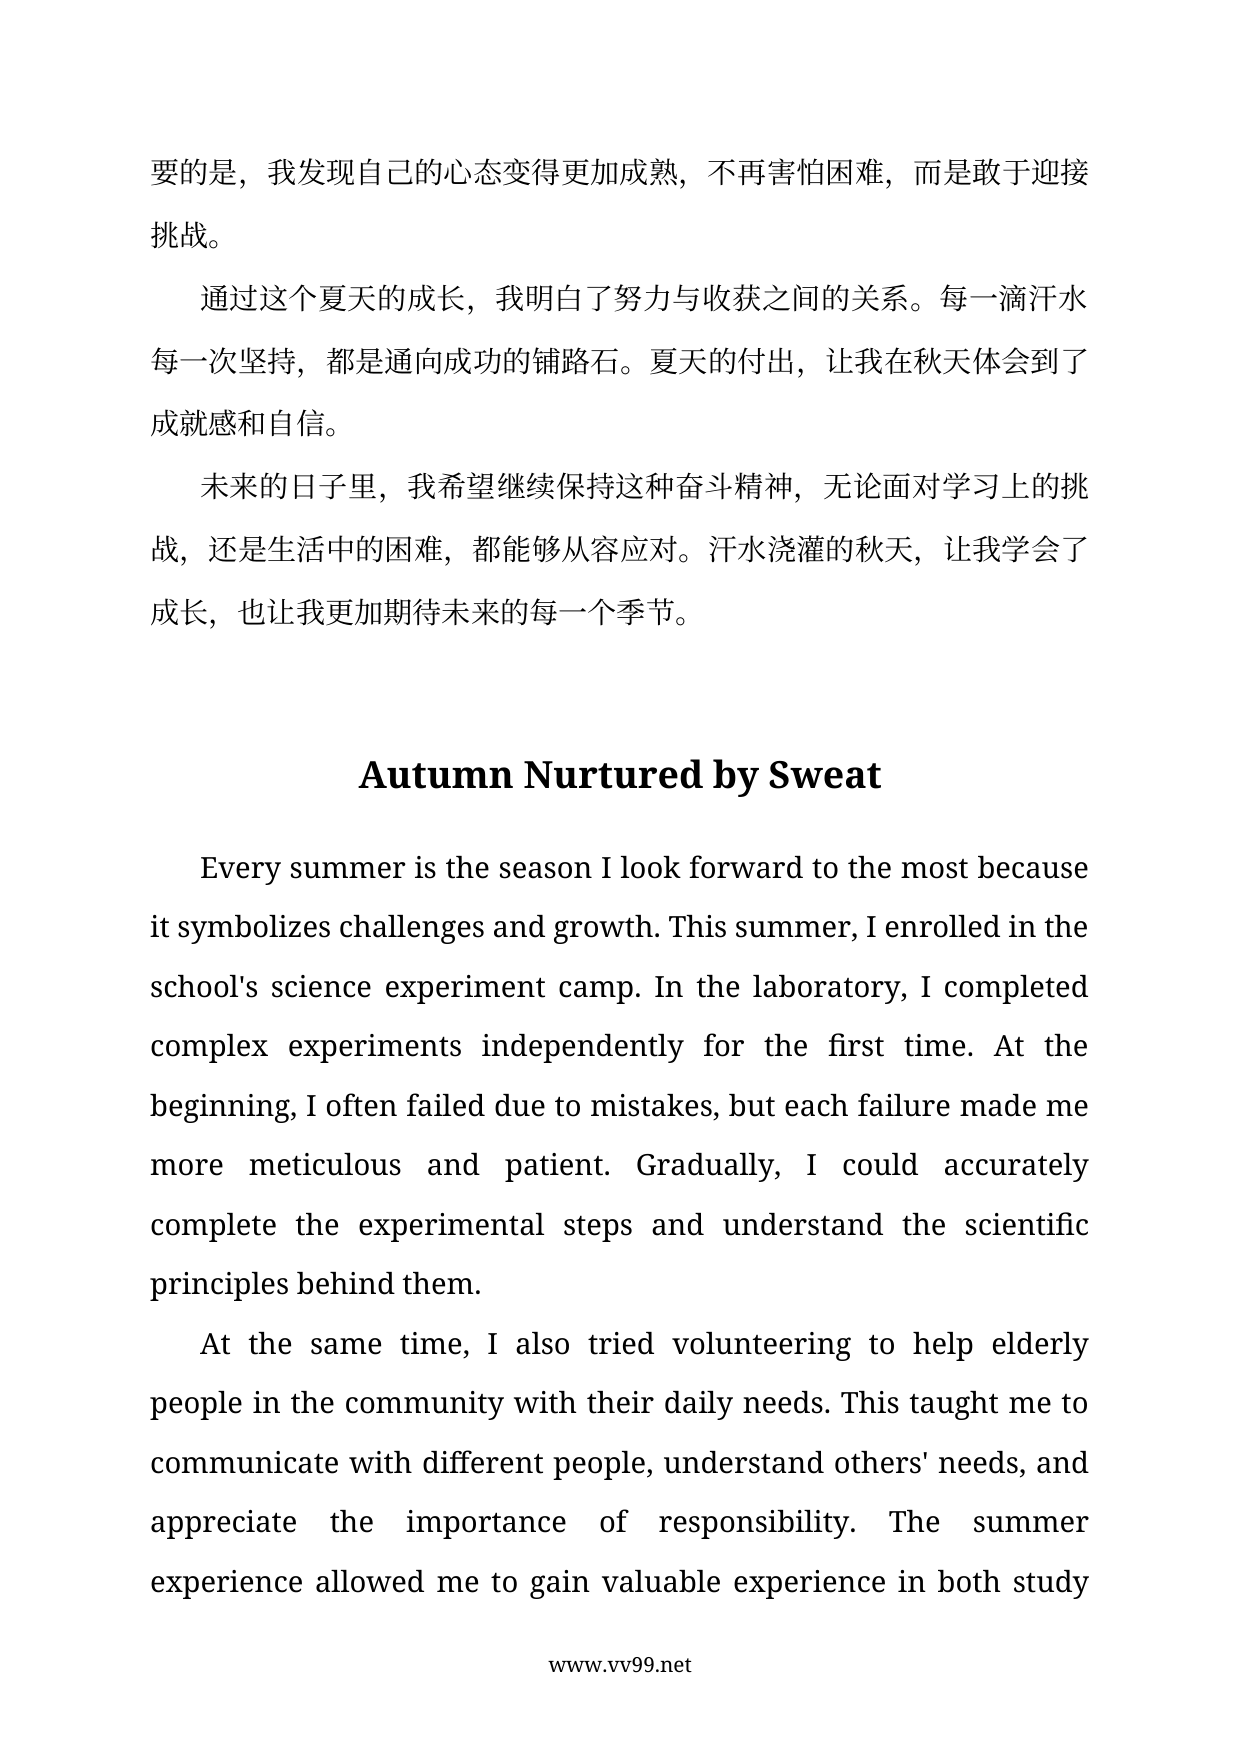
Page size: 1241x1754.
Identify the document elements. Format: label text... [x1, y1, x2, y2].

text 通过这个夏天的成长，我明白了努力与收获之间的关系。每一滴汗水，每一次坚持，都是通向成功的铺路石。夏天的付出，让我在秋天体会到了成就感和自信。 [150, 276, 1090, 443]
text 未来的日子里，我希望继续保持这种奋斗精神，无论面对学习上的挑战，还是生活中的困难，都能够从容应对。汗水浇灌的秋天，让我学会了成长，也让我更加期待未来的每一个季节。 [150, 464, 1090, 632]
text Every summer is the season I look forward to the most because it symbolizes challenges and growth. This summer, I enrolled in the school's science experiment camp. In the laboratory, I completed complex experiments independently for the first time. At the beginning, I often failed due to mistakes, but each failure made me more meticulous and patient. Gradually, I could accurately complete the experimental steps and understand the scientific principles behind them. [150, 847, 1090, 1303]
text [150, 1323, 1090, 1601]
subtitle Autumn Nurtured by Sweat [150, 748, 1090, 799]
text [150, 150, 1090, 255]
